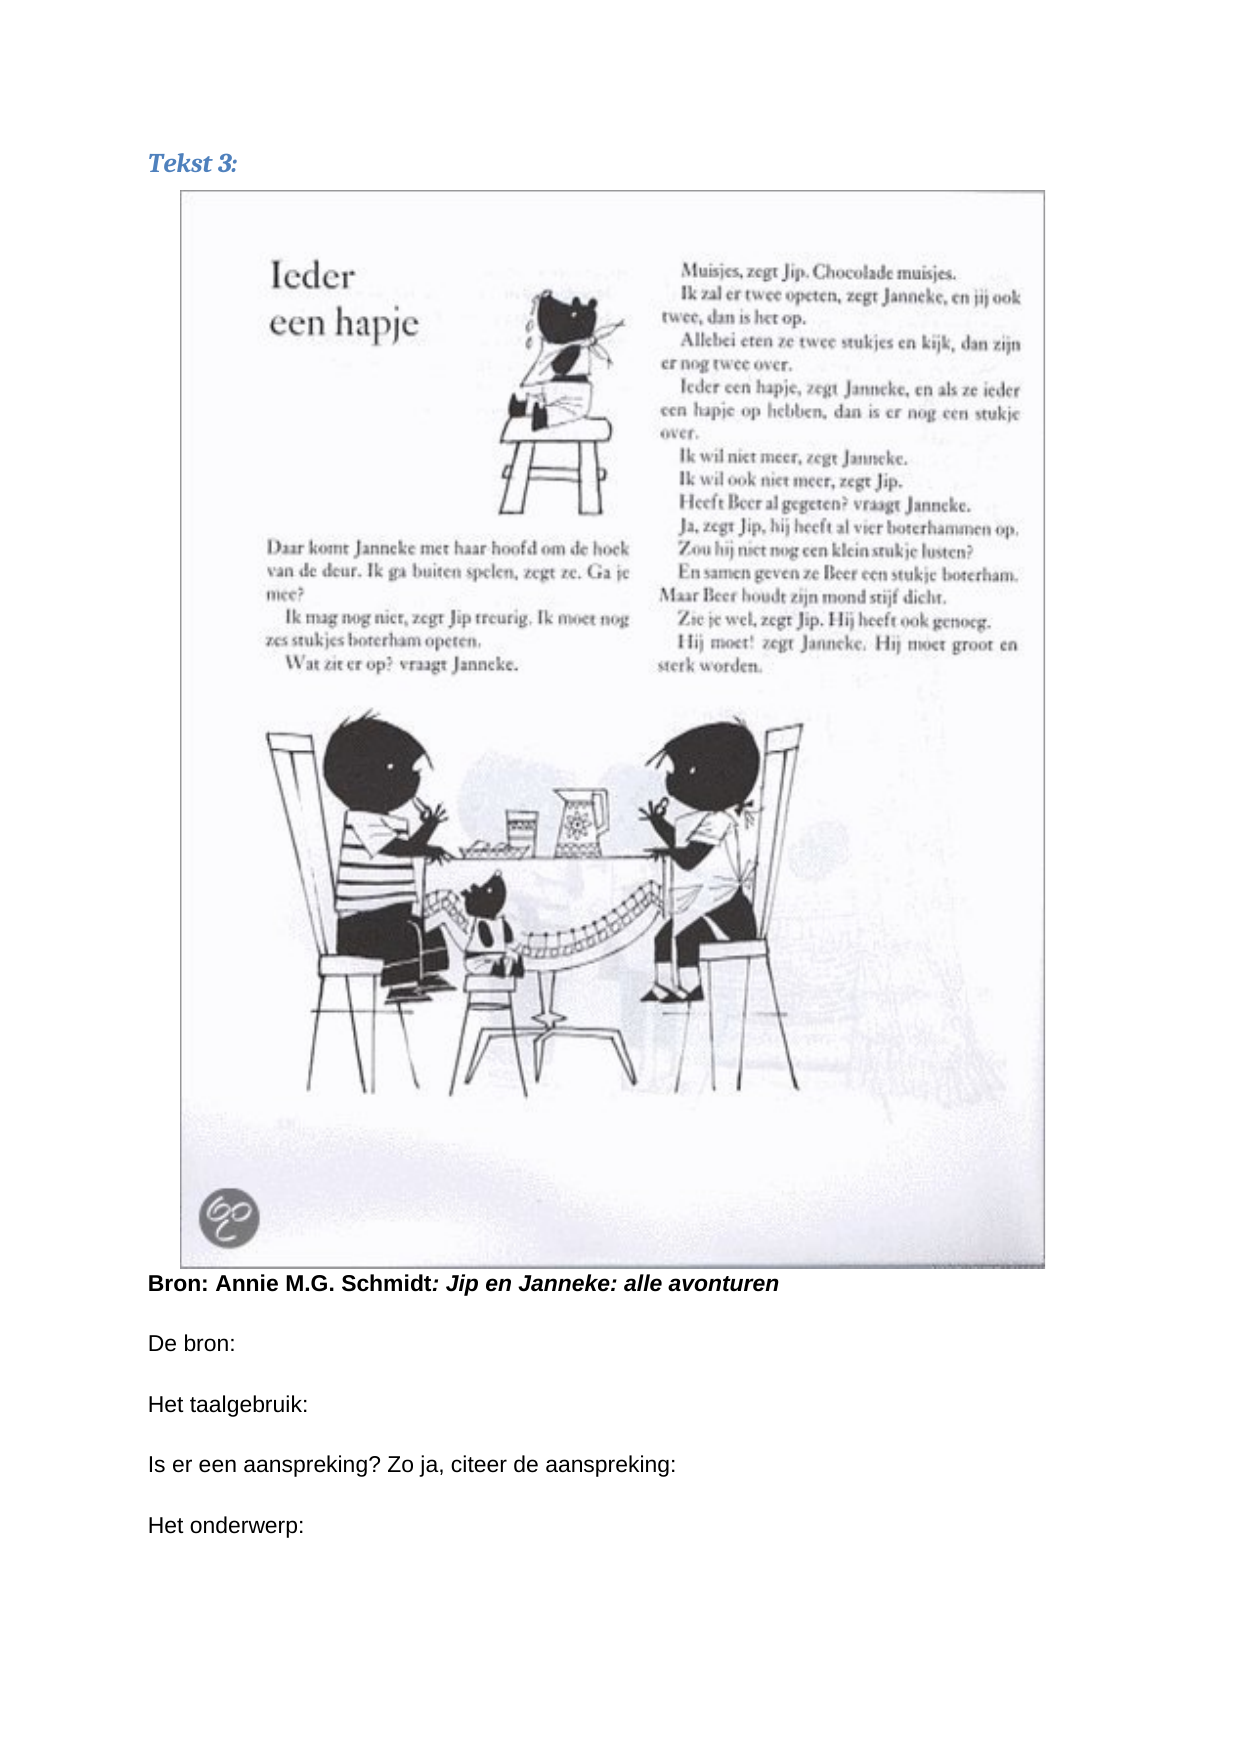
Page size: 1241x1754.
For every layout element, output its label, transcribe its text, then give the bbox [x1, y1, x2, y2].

subtitle Tekst 3: [148, 148, 1093, 179]
text Het onderwerp: [148, 1512, 1093, 1538]
text Het taalgebruik: [148, 1391, 1093, 1417]
text Is er een aanspreking? Zo ja, citeer de aanspreking: [148, 1451, 1093, 1478]
text De bron: [148, 1330, 1093, 1357]
picture [180, 190, 1046, 1269]
